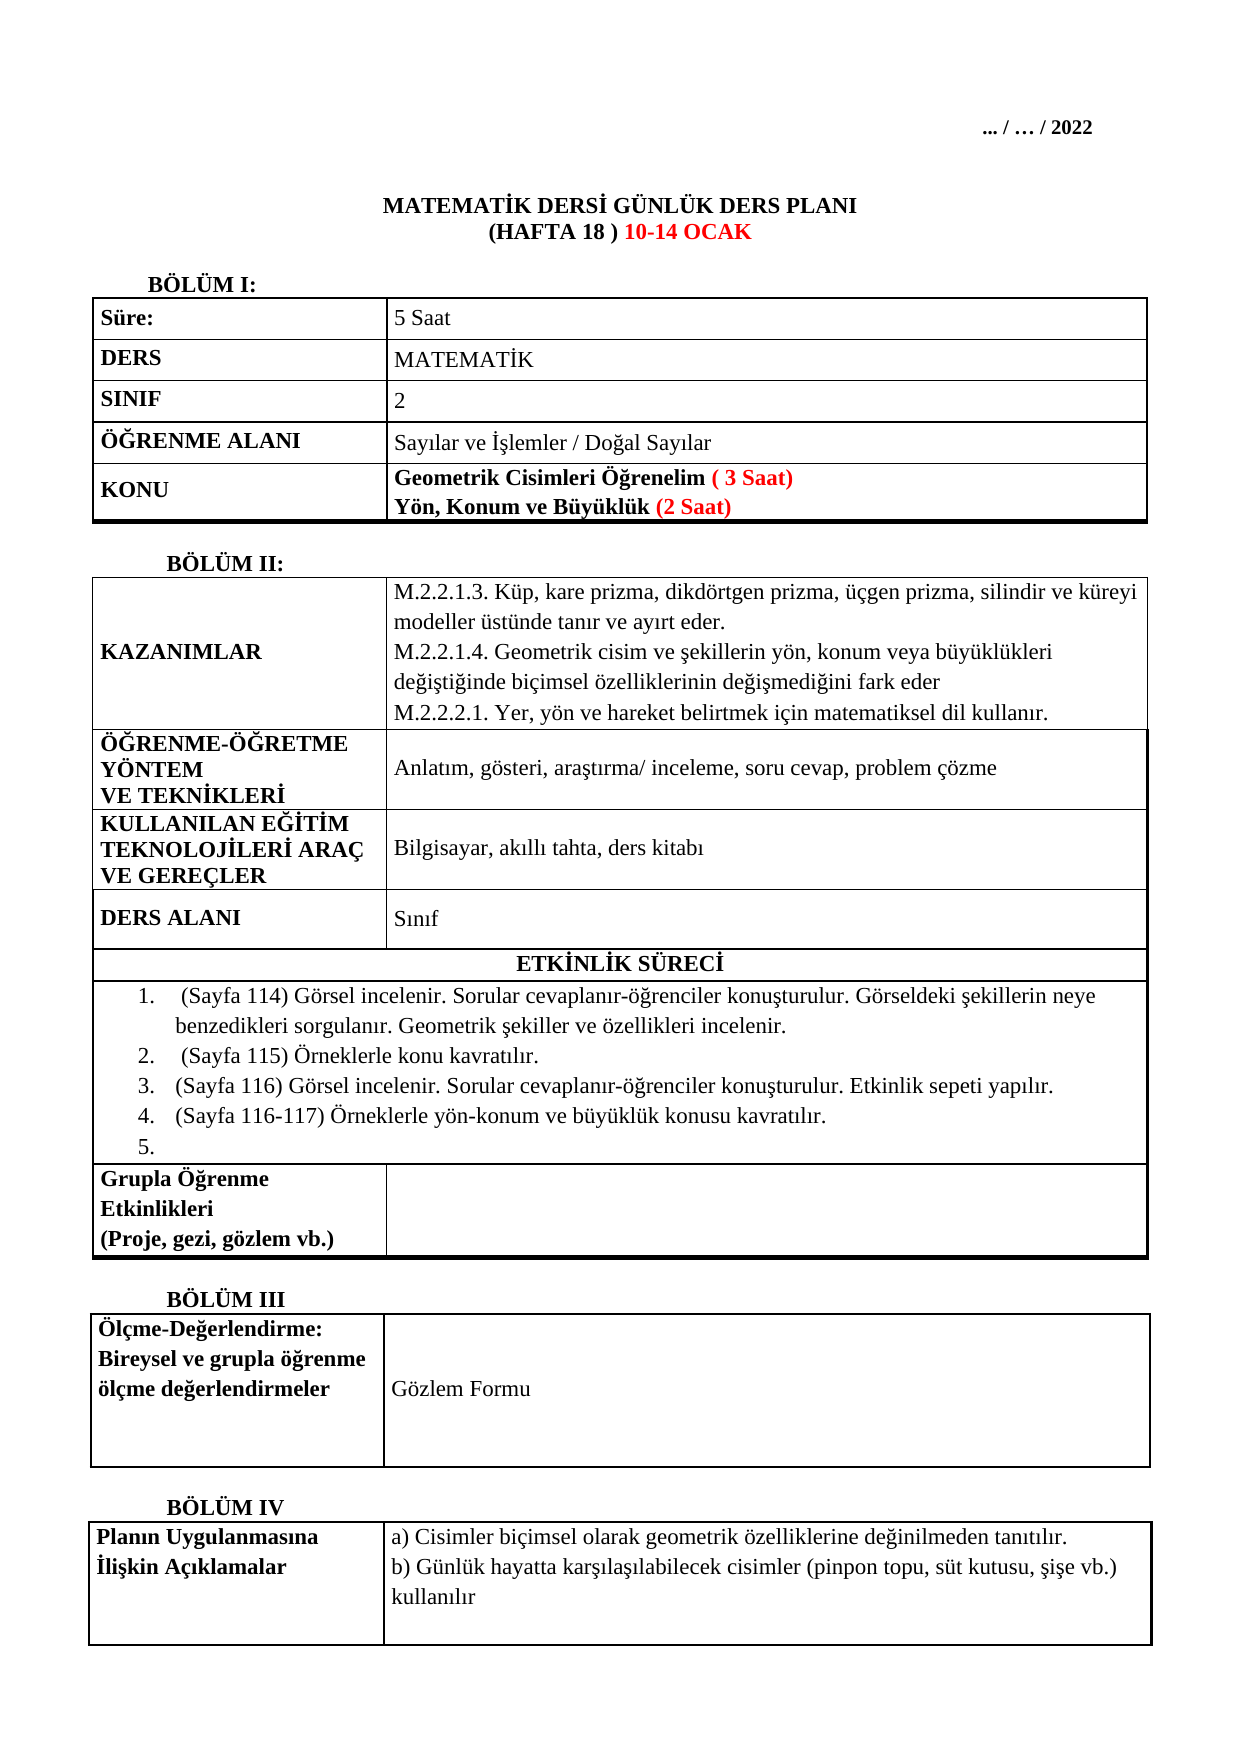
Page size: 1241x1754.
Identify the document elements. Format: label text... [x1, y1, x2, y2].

table_header KAZANIMLAR [93, 578, 386, 728]
table_cell KONU [94, 464, 386, 519]
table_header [90, 1523, 383, 1644]
table_cell DERS ALANI [94, 890, 386, 948]
text BÖLÜM I: [148, 271, 1092, 297]
table_cell Anlatım, gösteri, araştırma/ inceleme, soru cevap, problem çözme [387, 730, 1146, 809]
text (HAFTA 18 ) 10-14 OCAK [148, 218, 1092, 244]
subtitle BÖLÜM III [148, 1286, 1092, 1313]
table_cell ETKİNLİK SÜRECİ [94, 950, 1146, 980]
table_cell ÖĞRENME-ÖĞRETME YÖNTEM VE TEKNİKLERİ [93, 730, 386, 809]
table_cell SINIF [94, 381, 386, 421]
table_cell Sayılar ve İşlemler / Doğal Sayılar [388, 423, 1146, 463]
text ... / … / 2022 [148, 115, 1092, 139]
table_cell Grupla Öğrenme Etkinlikleri (Proje, gezi, gözlem vb.) [94, 1165, 386, 1255]
table_header Süre: [94, 299, 386, 338]
table_cell Sınıf [387, 890, 1146, 948]
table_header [385, 1523, 1150, 1644]
table_header 5 Saat [388, 299, 1146, 338]
table_cell (Sayfa 114) Görsel incelenir. Sorular cevaplanır-öğrenciler konuşturulur. Görseldeki şekillerin neye benzedikleri sorgulanır. Geometrik şekiller ve özellikleri incelenir. (Sayfa 115) Örneklerle konu kavratılır. (Sayfa 116) Görsel incelenir. Sorular cevaplanır-öğrenciler konuşturulur. Etkinlik sepeti yapılır. (Sayfa 116-117) Örneklerle yön-konum ve büyüklük konusu kavratılır. [94, 982, 1146, 1163]
table_header M.2.2.1.3. Küp, kare prizma, dikdörtgen prizma, üçgen prizma, silindir ve küreyi modeller üstünde tanır ve ayırt eder. M.2.2.1.4. Geometrik cisim ve şekillerin yön, konum veya büyüklükleri değiştiğinde biçimsel özelliklerinin değişmediğini fark eder M.2.2.2.1. Yer, yön ve hareket belirtmek için matematiksel dil kullanır. [387, 578, 1147, 728]
table_cell ÖĞRENME ALANI [94, 423, 386, 463]
subtitle BÖLÜM IV [148, 1494, 1092, 1521]
table_cell KULLANILAN EĞİTİM TEKNOLOJİLERİ ARAÇ VE GEREÇLER [93, 810, 386, 889]
table_cell MATEMATİK [388, 340, 1146, 380]
table_header Gözlem Formu [385, 1315, 1149, 1466]
table_cell Geometrik Cisimleri Öğrenelim ( 3 Saat) Yön, Konum ve Büyüklük (2 Saat) [388, 464, 1146, 519]
table_cell Bilgisayar, akıllı tahta, ders kitabı [387, 810, 1146, 889]
table_cell [387, 1165, 1146, 1255]
table_cell DERS [94, 340, 386, 380]
table_cell 2 [388, 381, 1146, 421]
text BÖLÜM II: [148, 550, 1092, 577]
text MATEMATİK DERSİ GÜNLÜK DERS PLANI [148, 192, 1092, 218]
table_header Ölçme-Değerlendirme: Bireysel ve grupla öğrenme ölçme değerlendirmeler [92, 1315, 383, 1466]
